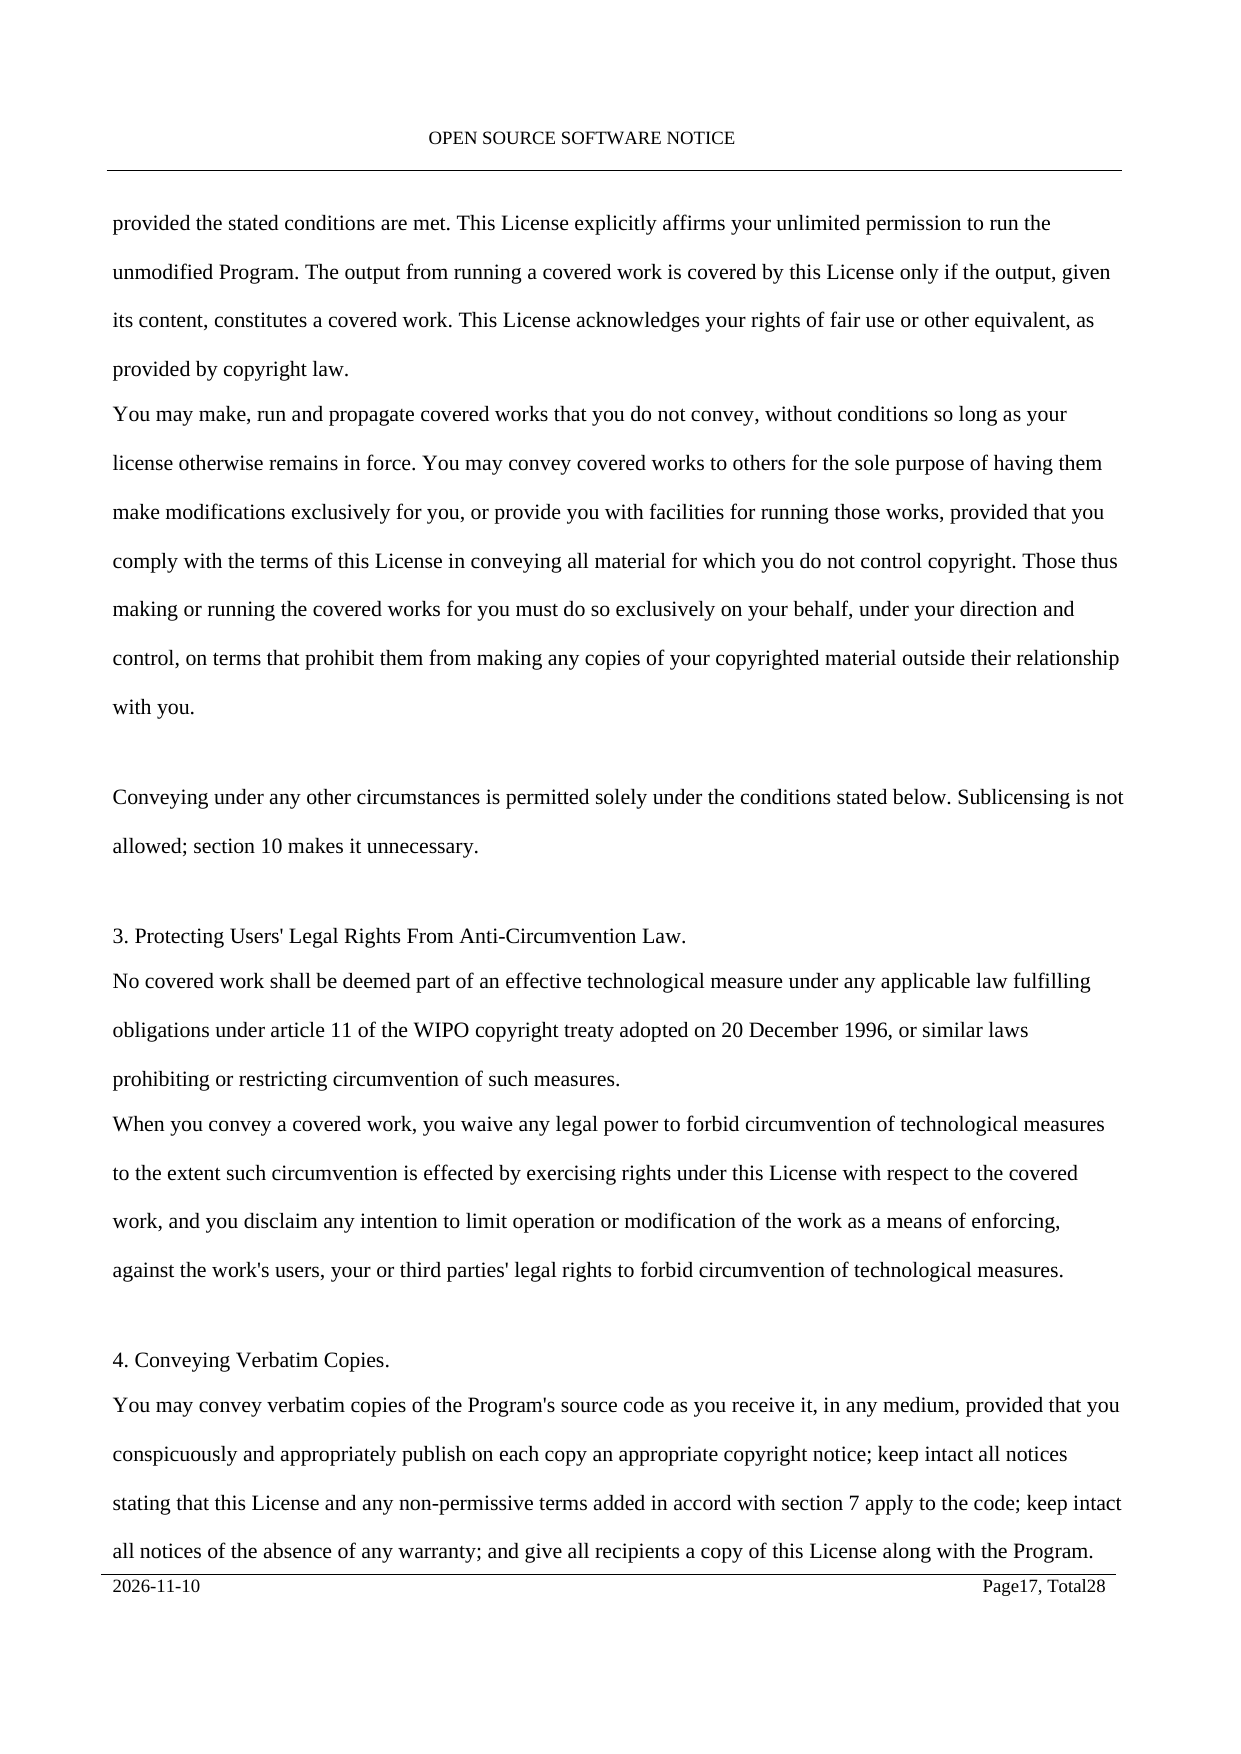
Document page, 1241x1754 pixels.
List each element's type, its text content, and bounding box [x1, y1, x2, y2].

text 3. Protecting Users' Legal Rights From Anti-Circumvention Law. [112, 919, 1128, 952]
text You may convey verbatim copies of the Program's source code as you receive it, in any medium, provided that you conspicuously and appropriately publish on each copy an appropriate copyright notice; keep intact all notices stating that this License and any non-permissive terms added in accord with section 7 apply to the code; keep intact all notices of the absence of any warranty; and give all recipients a copy of this License along with the Program. [112, 1389, 1128, 1567]
text When you convey a covered work, you waive any legal power to forbid circumvention of technological measures to the extent such circumvention is effected by exercising rights under this License with respect to the covered work, and you disclaim any intention to limit operation or modification of the work as a means of enforcing, against the work's users, your or third parties' legal rights to forbid circumvention of technological measures. [112, 1107, 1128, 1286]
text No covered work shall be deemed part of an effective technological measure under any applicable law fulfilling obligations under article 11 of the WIPO copyright treaty adopted on 20 December 1996, or similar laws prohibiting or restricting circumvention of such measures. [112, 964, 1128, 1094]
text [112, 206, 1128, 385]
text You may make, run and propagate covered works that you do not convey, without conditions so long as your license otherwise remains in force. You may convey covered works to others for the sole purpose of having them make modifications exclusively for you, or provide you with facilities for running those works, provided that you comply with the terms of this License in conveying all material for which you do not control copyright. Those thus making or running the covered works for you must do so exclusively on your behalf, under your direction and control, on terms that prohibit them from making any copies of your copyrighted material outside their relationship with you. [112, 398, 1128, 723]
text 4. Conveying Verbatim Copies. [112, 1343, 1128, 1376]
text Conveying under any other circumstances is permitted solely under the conditions stated below. Sublicensing is not allowed; section 10 makes it unnecessary. [112, 780, 1128, 862]
